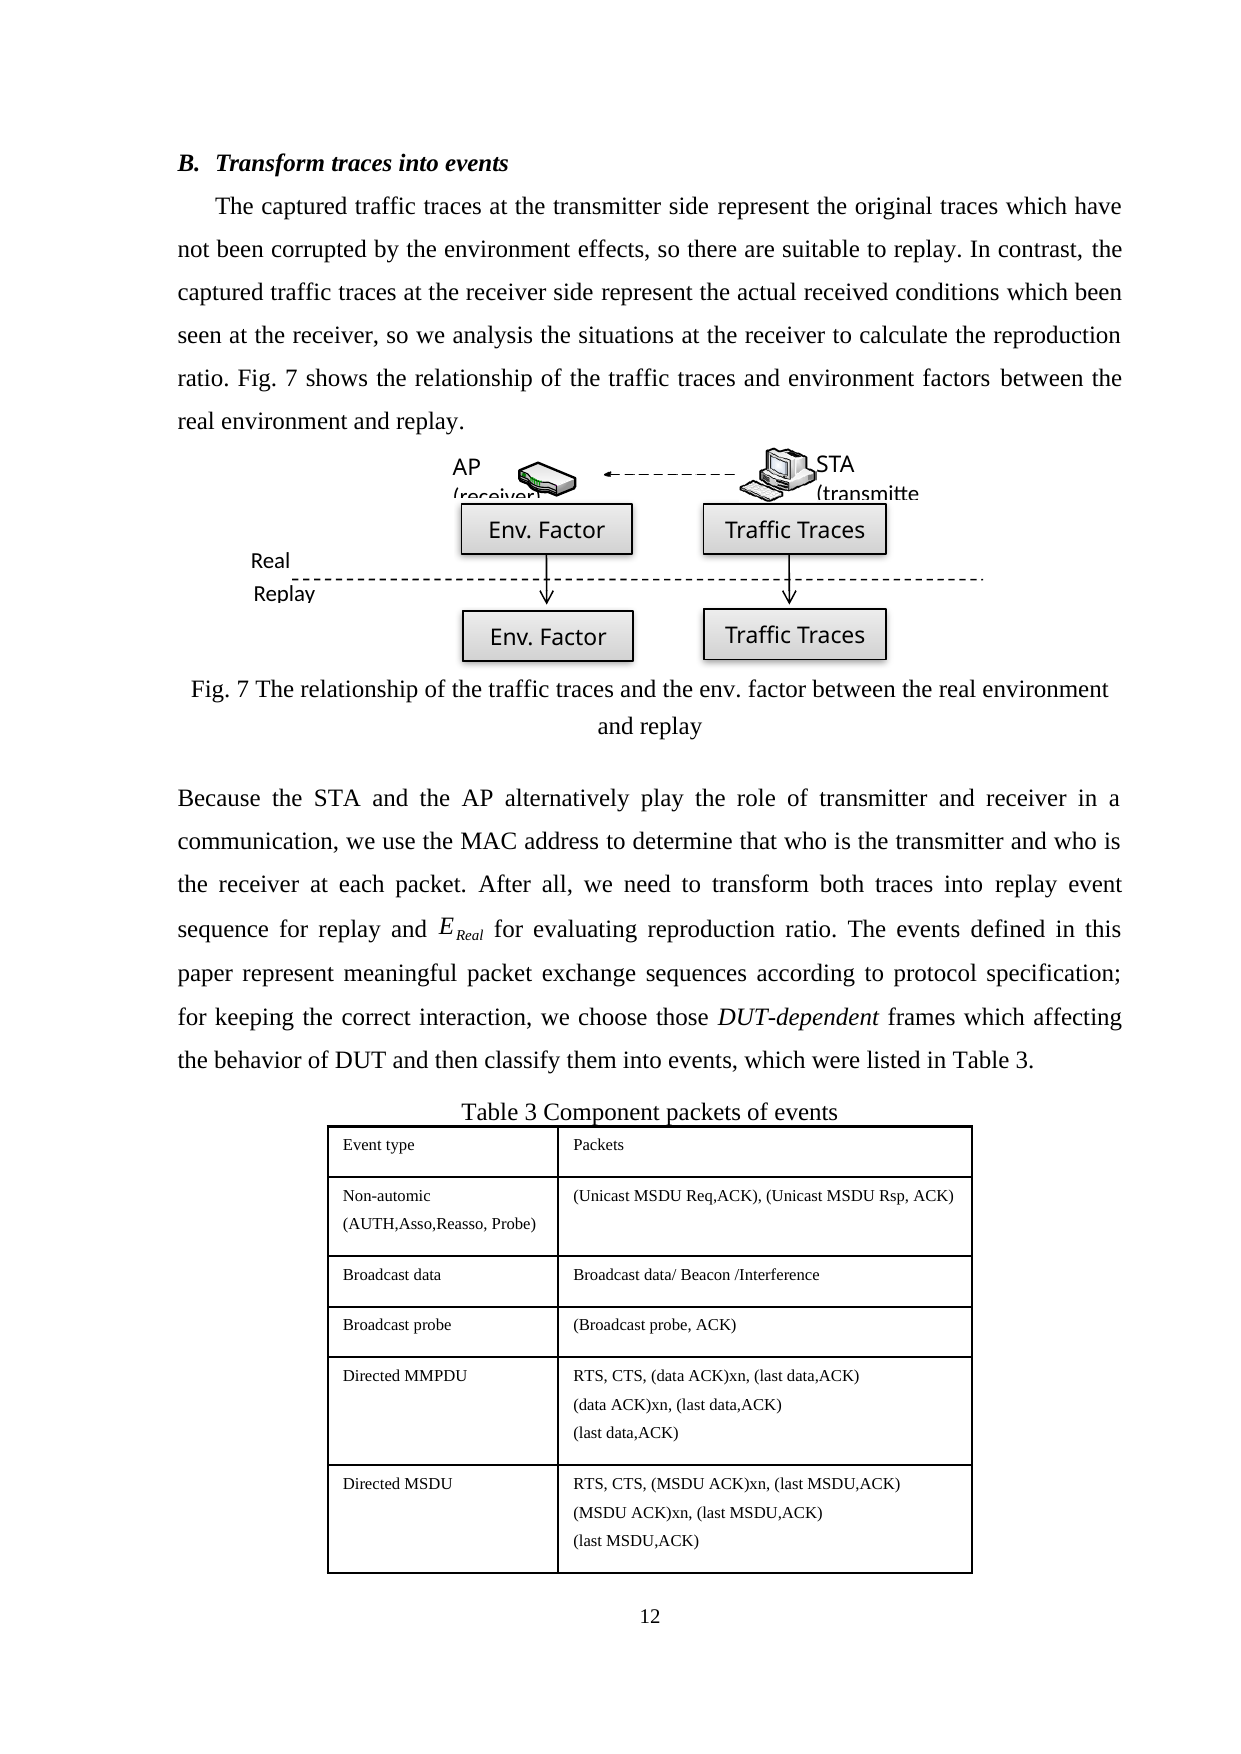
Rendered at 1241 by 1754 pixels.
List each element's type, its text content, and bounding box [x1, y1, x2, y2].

subtitle Transform traces into events [177, 148, 1122, 176]
text Because the STA and the AP alternatively play the role of transmitter and receiver in a communication, we use the MAC address to determine that who is the transmitter and who is the receiver at each packet. After all, we need to transform both traces into replay event sequence for replay and for evaluating reproduction ratio. The events defined in this paper represent meaningful packet exchange sequences according to protocol specification; for keeping the correct interaction, we choose those DUT-dependent frames which affecting the behavior of DUT and then classify them into events, which were listed in Table 3. [177, 783, 1122, 1073]
table_cell Broadcast probe [329, 1308, 557, 1356]
table_cell Broadcast data/ Beacon /Interference [559, 1257, 971, 1306]
text Fig. 7 The relationship of the traffic traces and the env. factor between the real environment and replay [177, 665, 1122, 740]
picture [603, 447, 817, 502]
table_cell Non-automic (AUTH,Asso,Reasso, Probe) [329, 1178, 557, 1255]
text Table 3 Component packets of events [177, 1088, 1122, 1125]
table_cell Directed MSDU [329, 1466, 557, 1572]
text The captured traffic traces at the transmitter side represent the original traces which have not been corrupted by the environment effects, so there are suitable to replay. In contrast, the captured traffic traces at the receiver side represent the actual received conditions which been seen at the receiver, so we analysis the situations at the receiver to calculate the reproduction ratio. Fig. 7 shows the relationship of the traffic traces and environment factors between the real environment and replay. [177, 191, 1122, 435]
table_cell RTS, CTS, (data ACK)xn, (last data,ACK) (data ACK)xn, (last data,ACK) (last data,ACK) [559, 1358, 971, 1464]
table_cell (Unicast MSDU Req,ACK), (Unicast MSDU Rsp, ACK) [559, 1178, 971, 1255]
table_cell RTS, CTS, (MSDU ACK)xn, (last MSDU,ACK) (MSDU ACK)xn, (last MSDU,ACK) (last MSDU,ACK) [559, 1466, 971, 1572]
table_header Event type [329, 1128, 557, 1176]
table_cell Broadcast data [329, 1257, 557, 1306]
table_cell Directed MMPDU [329, 1358, 557, 1464]
table_cell (Broadcast probe, ACK) [559, 1308, 971, 1356]
table_header Packets [559, 1128, 971, 1176]
